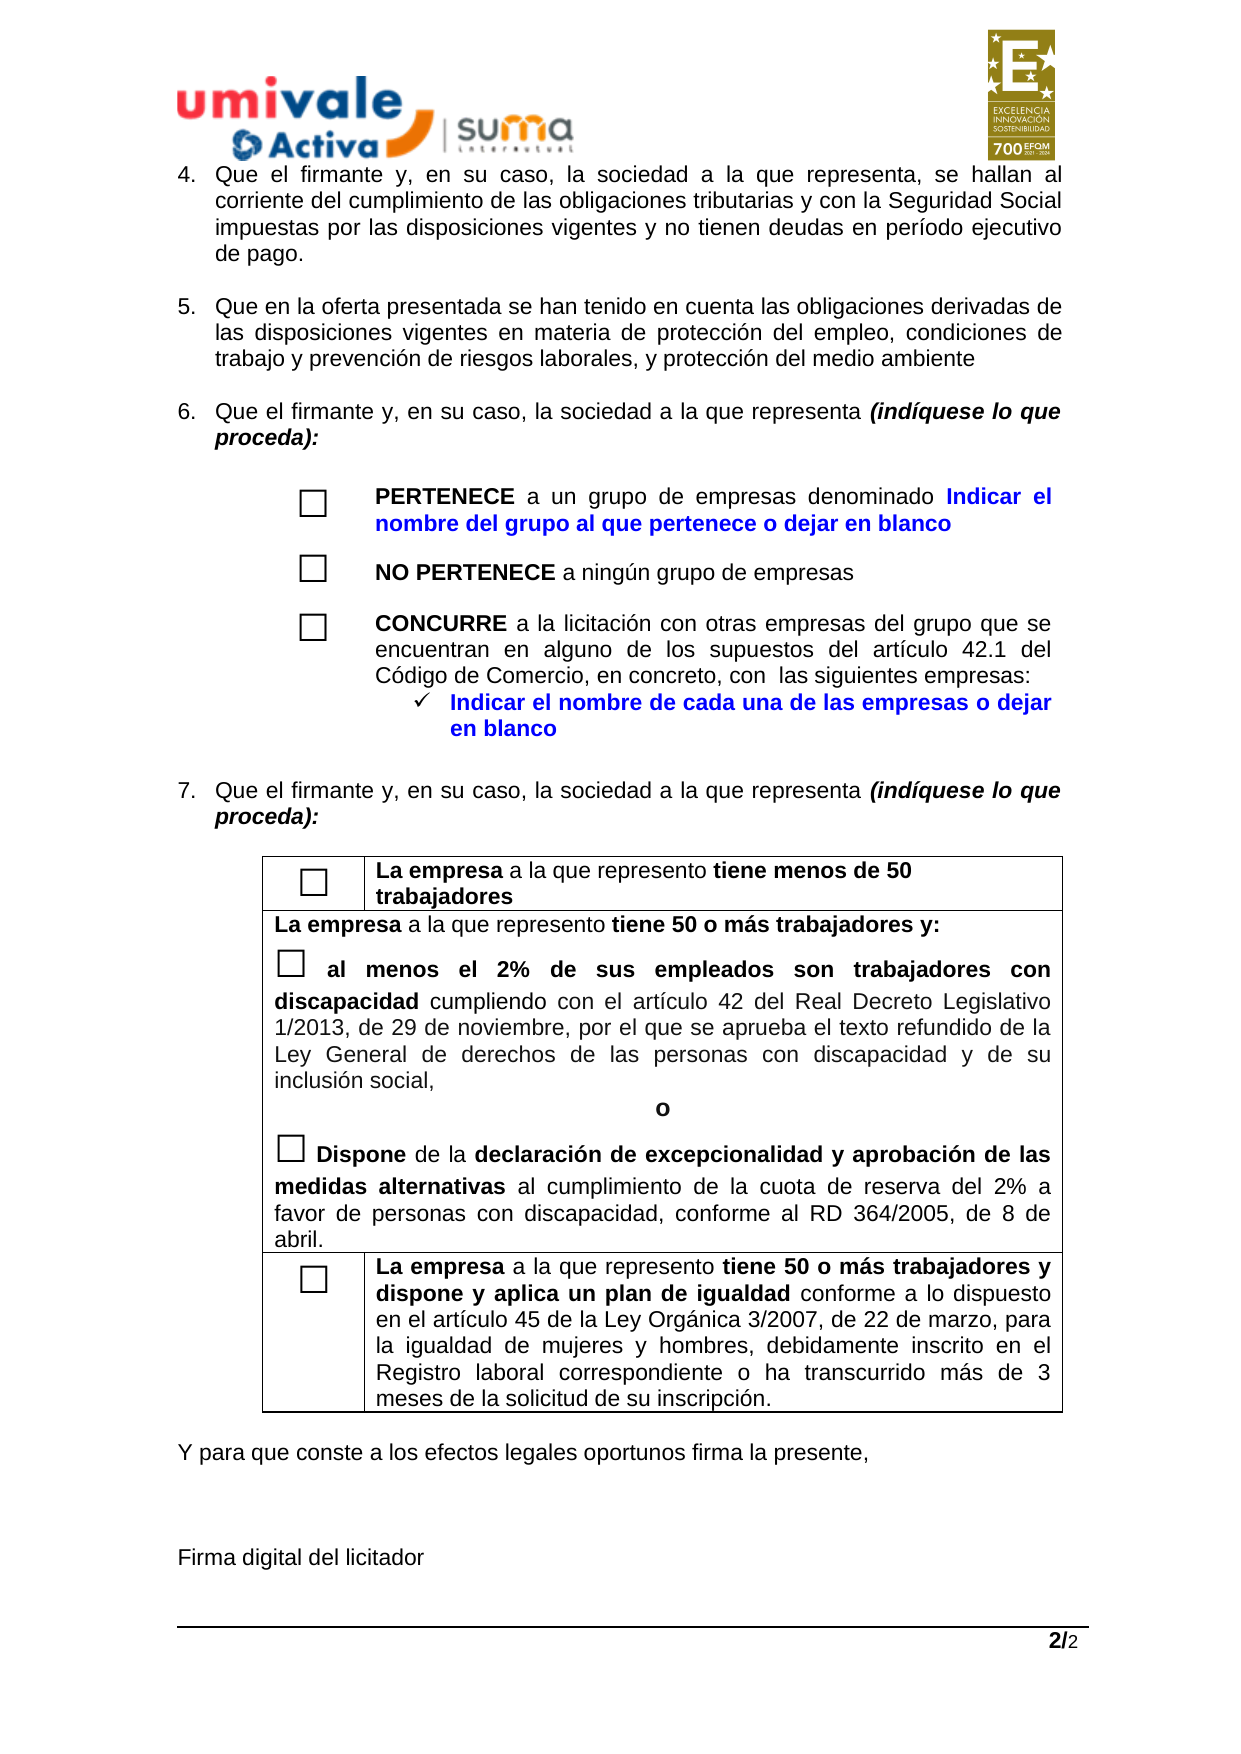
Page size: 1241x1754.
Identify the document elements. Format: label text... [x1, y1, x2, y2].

table_cell La empresa a la que represento tiene 50 o más trabajadores y: al menos el 2% de sus empleados son trabajadores con discapacidad cumpliendo con el artículo 42 del Real Decreto Legislativo 1/2013, de 29 de noviembre, por el que se aprueba el texto refundido de la Ley General de derechos de las personas con discapacidad y de su inclusión social, o Dispone de la declaración de excepcionalidad y aprobación de las medidas alternativas al cumplimiento de la cuota de reserva del 2% a favor de personas con discapacidad, conforme al RD 364/2005, de 8 de abril. [263, 911, 1062, 1252]
text Firma digital del licitador [177, 1544, 1063, 1571]
table_header PERTENECE a un grupo de empresas denominado [364, 477, 1063, 542]
table_cell La empresa a la que represento tiene 50 o más trabajadores y dispone y aplica un plan de igualdad conforme a lo dispuesto en el artículo 45 de la Ley Orgánica 3/2007, de 22 de marzo, para la igualdad de mujeres y hombres, debidamente inscrito en el Registro laboral correspondiente o ha transcurrido más de 3 meses de la solicitud de su inscripción. [365, 1253, 1062, 1411]
list Que el firmante y, en su caso, la sociedad a la que representa, se hallan al corriente del cumplimiento de las obligaciones tributarias y con la Seguridad Social impuestas por las disposiciones vigentes y no tienen deudas en período ejecutivo de pago. [177, 161, 1063, 266]
picture [177, 76, 574, 161]
list Que el firmante y, en su caso, la sociedad a la que representa (indíquese lo que proceda): [177, 398, 1063, 451]
list Que en la oferta presentada se han tenido en cuenta las obligaciones derivadas de las disposiciones vigentes en materia de protección del empleo, condiciones de trabajo y prevención de riesgos laborales, y protección del medio ambiente [177, 293, 1063, 372]
table_cell CONCURRE a la licitación con otras empresas del grupo que se encuentran en alguno de los supuestos del artículo 42.1 del Código de Comercio, en concreto, con las siguientes empresas: [364, 601, 1063, 750]
text Y para que conste a los efectos legales oportunos firma la presente, [177, 1439, 1063, 1465]
table_header La empresa a la que represento tiene menos de 50 trabajadores [365, 857, 1062, 909]
list Que el firmante y, en su caso, la sociedad a la que representa (indíquese lo que proceda): [177, 777, 1063, 829]
table_cell NO PERTENECE a ningún grupo de empresas [364, 542, 1063, 601]
picture [987, 29, 1055, 161]
